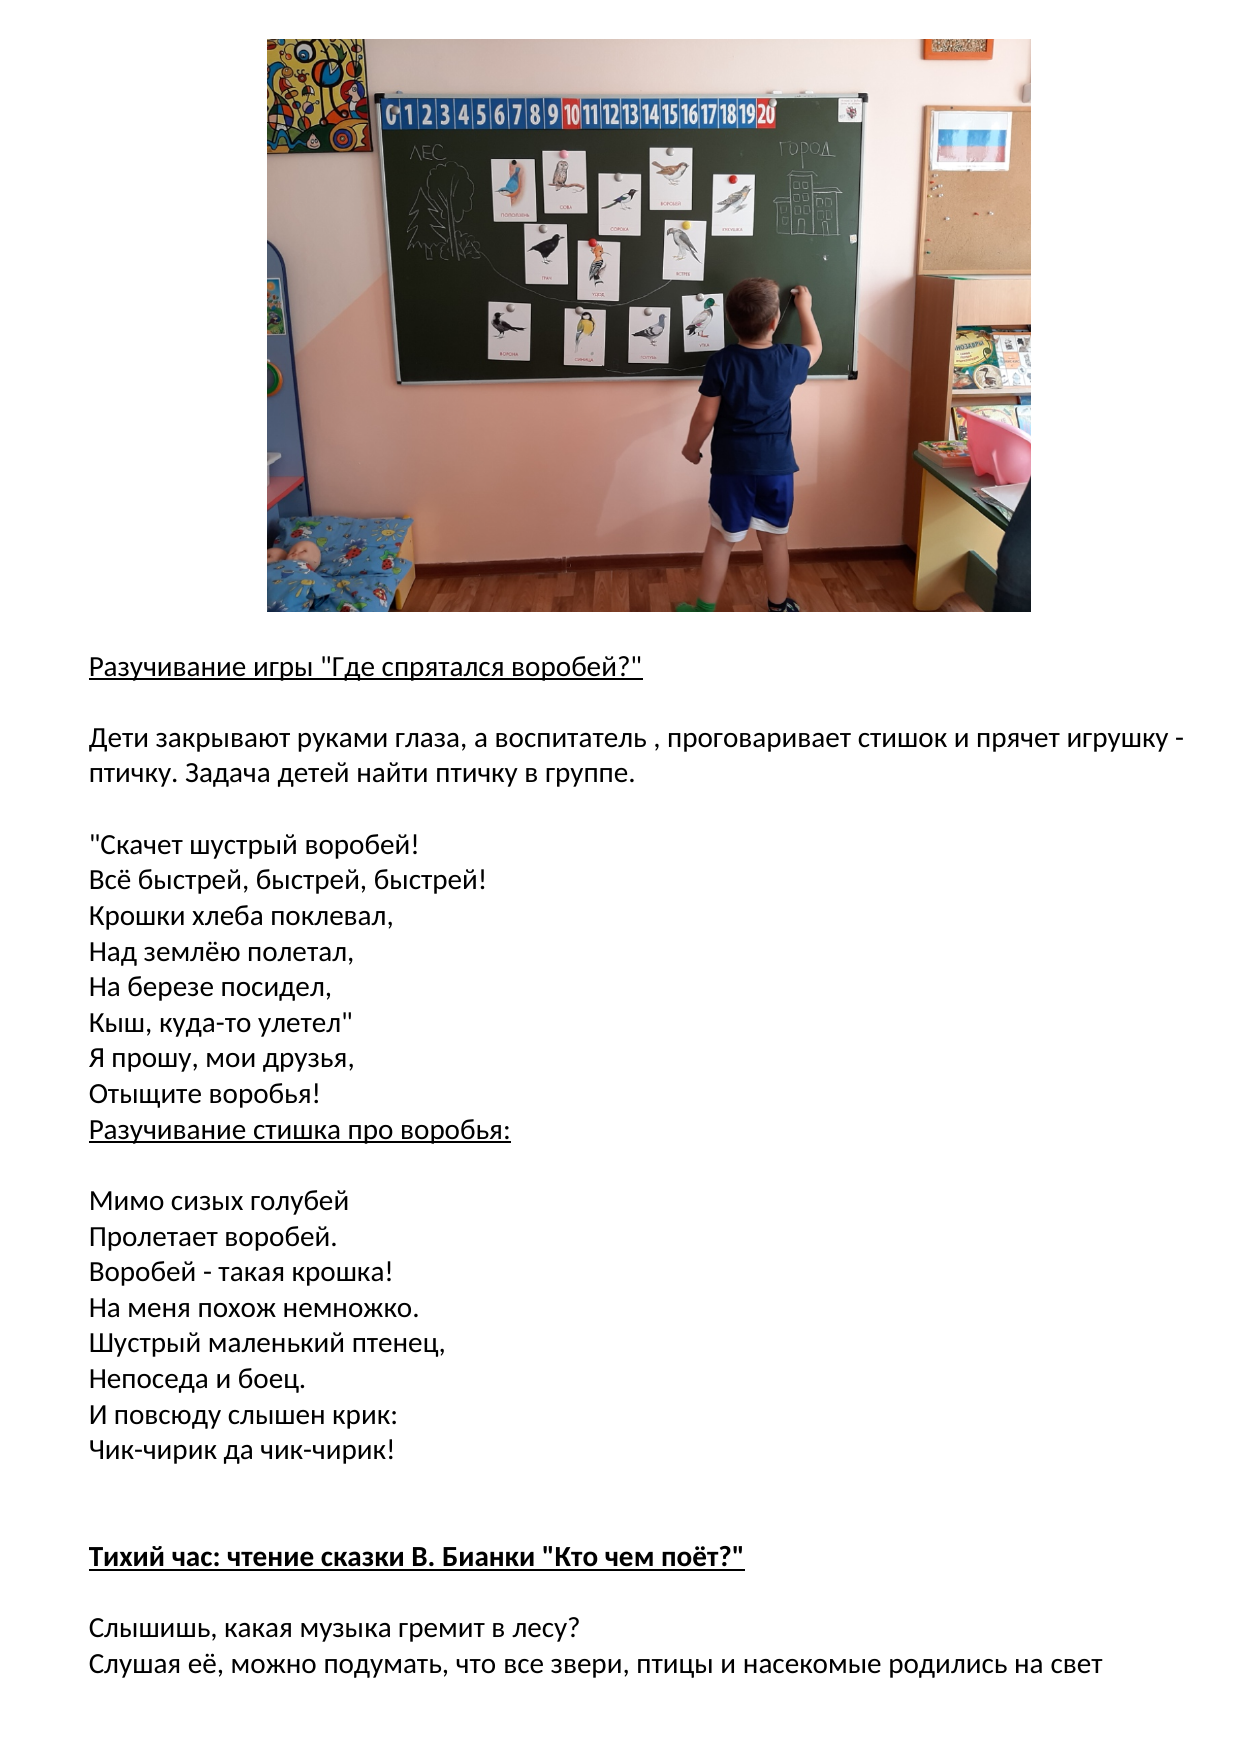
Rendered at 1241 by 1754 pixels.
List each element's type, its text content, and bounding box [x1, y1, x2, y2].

text На меня похож немножко. [88, 1289, 1197, 1324]
text Кыш, куда-то улетел" [88, 1004, 1197, 1039]
text Шустрый маленький птенец, [88, 1324, 1197, 1360]
text Воробей - такая крошка! [88, 1253, 1197, 1289]
picture [267, 39, 1031, 612]
text Я прошу, мои друзья, [88, 1039, 1197, 1075]
text Непоседа и боец. [88, 1360, 1197, 1396]
text Отыщите воробья! [88, 1075, 1197, 1111]
text Дети закрывают руками глаза, а воспитатель , проговаривает стишок и прячет игрушку - птичку. Задача детей найти птичку в группе. [88, 719, 1197, 790]
text Мимо сизых голубей [88, 1182, 1197, 1218]
text И повсюду слышен крик: [88, 1396, 1197, 1431]
text "Скачет шустрый воробей! [88, 826, 1197, 861]
text Тихий час: чтение сказки В. Бианки "Кто чем поёт?" [88, 1538, 1197, 1574]
text Всё быстрей, быстрей, быстрей! [88, 861, 1197, 897]
text Разучивание игры "Где спрятался воробей?" [88, 648, 1197, 683]
text Разучивание стишка про воробья: [88, 1111, 1197, 1146]
text Пролетает воробей. [88, 1218, 1197, 1253]
text Крошки хлеба поклевал, [88, 897, 1197, 933]
text Чик-чирик да чик-чирик! [88, 1431, 1197, 1467]
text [88, 1609, 1197, 1681]
text На березе посидел, [88, 968, 1197, 1004]
text Над землёю полетал, [88, 933, 1197, 968]
